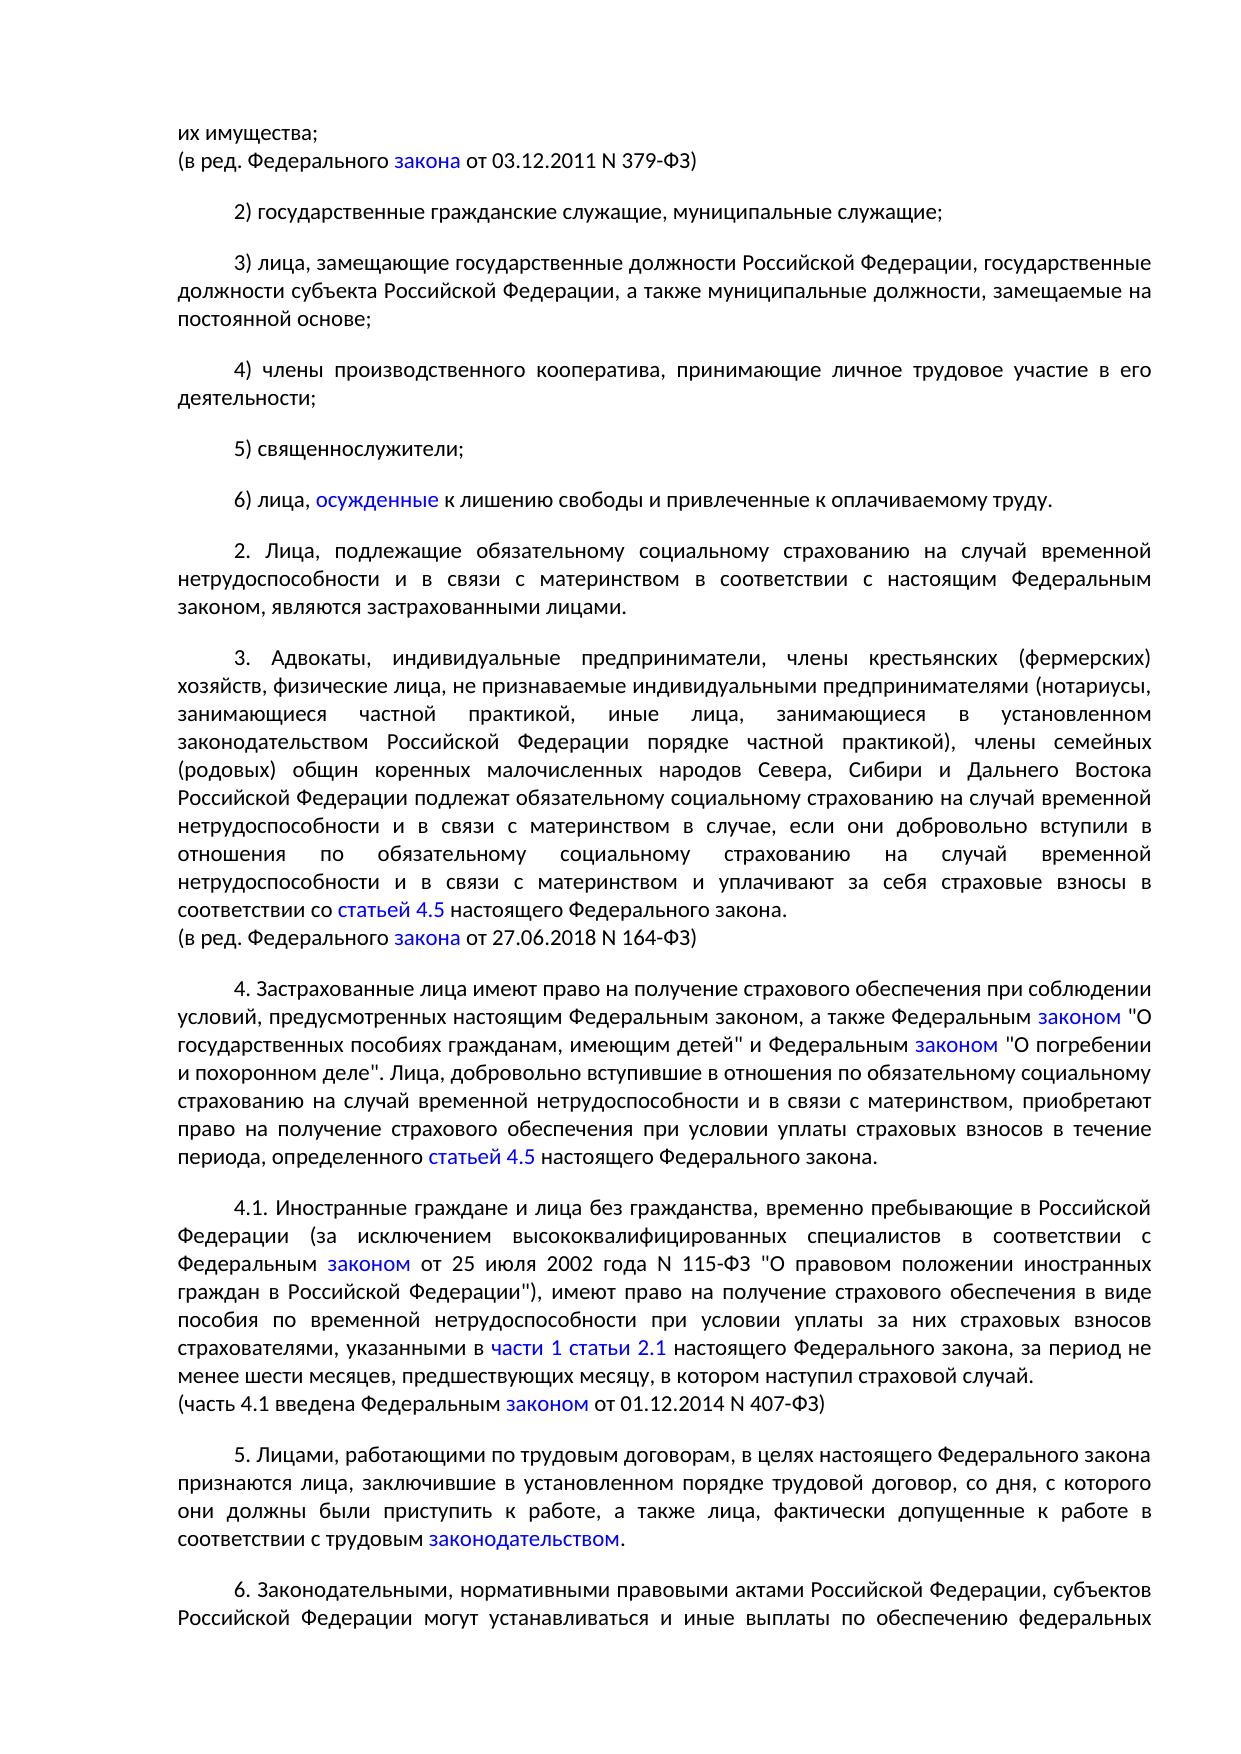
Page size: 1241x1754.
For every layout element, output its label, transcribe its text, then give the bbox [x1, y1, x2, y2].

text 3) лица, замещающие государственные должности Российской Федерации, государственные должности субъекта Российской Федерации, а также муниципальные должности, замещаемые на постоянной основе; [177, 248, 1152, 332]
text 5. Лицами, работающими по трудовым договорам, в целях настоящего Федерального закона признаются лица, заключившие в установленном порядке трудовой договор, со дня, с которого они должны были приступить к работе, а также лица, фактически допущенные к работе в соответствии с трудовым законодательством. [177, 1440, 1152, 1552]
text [177, 118, 1152, 146]
text 4.1. Иностранные граждане и лица без гражданства, временно пребывающие в Российской Федерации (за исключением высококвалифицированных специалистов в соответствии с Федеральным законом от 25 июля 2002 года N 115-ФЗ "О правовом положении иностранных граждан в Российской Федерации"), имеют право на получение страхового обеспечения в виде пособия по временной нетрудоспособности при условии уплаты за них страховых взносов страхователями, указанными в части 1 статьи 2.1 настоящего Федерального закона, за период не менее шести месяцев, предшествующих месяцу, в котором наступил страховой случай. [177, 1193, 1152, 1389]
text (часть 4.1 введена Федеральным законом от 01.12.2014 N 407-ФЗ) [177, 1389, 1152, 1417]
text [177, 1575, 1152, 1631]
text 4) члены производственного кооператива, принимающие личное трудовое участие в его деятельности; [177, 355, 1152, 411]
text 6) лица, осужденные к лишению свободы и привлеченные к оплачиваемому труду. [177, 485, 1152, 513]
text 3. Адвокаты, индивидуальные предприниматели, члены крестьянских (фермерских) хозяйств, физические лица, не признаваемые индивидуальными предпринимателями (нотариусы, занимающиеся частной практикой, иные лица, занимающиеся в установленном законодательством Российской Федерации порядке частной практикой), члены семейных (родовых) общин коренных малочисленных народов Севера, Сибири и Дальнего Востока Российской Федерации подлежат обязательному социальному страхованию на случай временной нетрудоспособности и в связи с материнством в случае, если они добровольно вступили в отношения по обязательному социальному страхованию на случай временной нетрудоспособности и в связи с материнством и уплачивают за себя страховые взносы в соответствии со статьей 4.5 настоящего Федерального закона. [177, 643, 1152, 923]
text 4. Застрахованные лица имеют право на получение страхового обеспечения при соблюдении условий, предусмотренных настоящим Федеральным законом, а также Федеральным законом "О государственных пособиях гражданам, имеющим детей" и Федеральным законом "О погребении и похоронном деле". Лица, добровольно вступившие в отношения по обязательному социальному страхованию на случай временной нетрудоспособности и в связи с материнством, приобретают право на получение страхового обеспечения при условии уплаты страховых взносов в течение периода, определенного статьей 4.5 настоящего Федерального закона. [177, 974, 1152, 1170]
text (в ред. Федерального закона от 27.06.2018 N 164-ФЗ) [177, 923, 1152, 951]
text 5) священнослужители; [177, 434, 1152, 462]
text 2) государственные гражданские служащие, муниципальные служащие; [177, 197, 1152, 225]
text (в ред. Федерального закона от 03.12.2011 N 379-ФЗ) [177, 146, 1152, 174]
text 2. Лица, подлежащие обязательному социальному страхованию на случай временной нетрудоспособности и в связи с материнством в соответствии с настоящим Федеральным законом, являются застрахованными лицами. [177, 536, 1152, 620]
